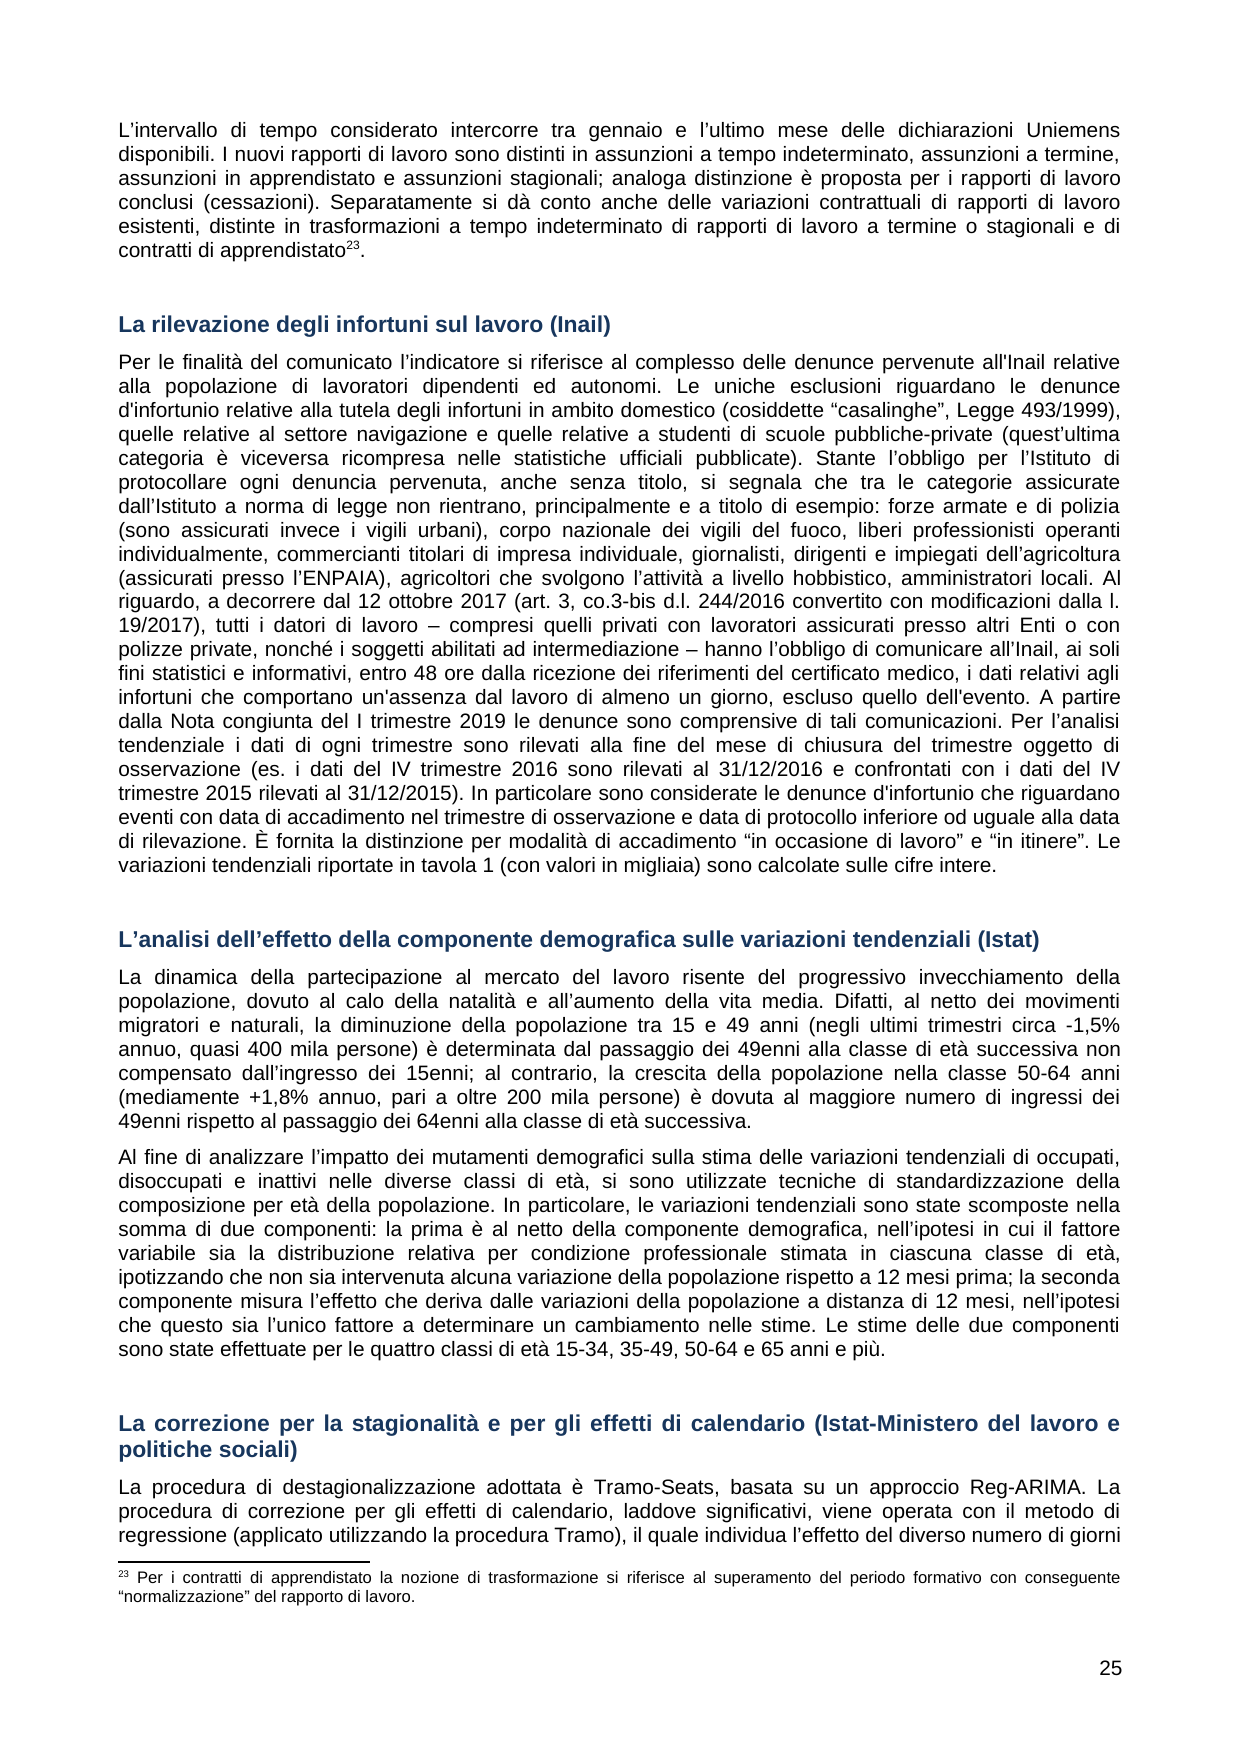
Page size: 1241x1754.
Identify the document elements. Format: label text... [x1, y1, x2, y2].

text L’intervallo di tempo considerato intercorre tra gennaio e l’ultimo mese delle dichiarazioni Uniemens disponibili. I nuovi rapporti di lavoro sono distinti in assunzioni a tempo indeterminato, assunzioni a termine, assunzioni in apprendistato e assunzioni stagionali; analoga distinzione è proposta per i rapporti di lavoro conclusi (cessazioni). Separatamente si dà conto anche delle variazioni contrattuali di rapporti di lavoro esistenti, distinte in trasformazioni a tempo indeterminato di rapporti di lavoro a termine o stagionali e di contratti di apprendistato. [118, 118, 1122, 262]
text La dinamica della partecipazione al mercato del lavoro risente del progressivo invecchiamento della popolazione, dovuto al calo della natalità e all’aumento della vita media. Difatti, al netto dei movimenti migratori e naturali, la diminuzione della popolazione tra 15 e 49 anni (negli ultimi trimestri circa -1,5% annuo, quasi 400 mila persone) è determinata dal passaggio dei 49enni alla classe di età successiva non compensato dall’ingresso dei 15enni; al contrario, la crescita della popolazione nella classe 50-64 anni (mediamente +1,8% annuo, pari a oltre 200 mila persone) è dovuta al maggiore numero di ingressi dei 49enni rispetto al passaggio dei 64enni alla classe di età successiva. [118, 965, 1122, 1132]
text L’analisi dell’effetto della componente demografica sulle variazioni tendenziali (Istat) [118, 926, 1122, 952]
text La rilevazione degli infortuni sul lavoro (Inail) [118, 311, 1122, 337]
text La correzione per la stagionalità e per gli effetti di calendario (Istat-Ministero del lavoro e politiche sociali) [118, 1409, 1122, 1462]
text Al fine di analizzare l’impatto dei mutamenti demografici sulla stima delle variazioni tendenziali di occupati, disoccupati e inattivi nelle diverse classi di età, si sono utilizzate tecniche di standardizzazione della composizione per età della popolazione. In particolare, le variazioni tendenziali sono state scomposte nella somma di due componenti: la prima è al netto della componente demografica, nell’ipotesi in cui il fattore variabile sia la distribuzione relativa per condizione professionale stimata in ciascuna classe di età, ipotizzando che non sia intervenuta alcuna variazione della popolazione rispetto a 12 mesi prima; la seconda componente misura l’effetto che deriva dalle variazioni della popolazione a distanza di 12 mesi, nell’ipotesi che questo sia l’unico fattore a determinare un cambiamento nelle stime. Le stime delle due componenti sono state effettuate per le quattro classi di età 15-34, 35-49, 50-64 e 65 anni e più. [118, 1145, 1122, 1361]
text Per le finalità del comunicato l’indicatore si riferisce al complesso delle denunce pervenute all'Inail relative alla popolazione di lavoratori dipendenti ed autonomi. Le uniche esclusioni riguardano le denunce d'infortunio relative alla tutela degli infortuni in ambito domestico (cosiddette “casalinghe”, Legge 493/1999), quelle relative al settore navigazione e quelle relative a studenti di scuole pubbliche-private (quest’ultima categoria è viceversa ricompresa nelle statistiche ufficiali pubblicate). Stante l’obbligo per l’Istituto di protocollare ogni denuncia pervenuta, anche senza titolo, si segnala che tra le categorie assicurate dall’Istituto a norma di legge non rientrano, principalmente e a titolo di esempio: forze armate e di polizia (sono assicurati invece i vigili urbani), corpo nazionale dei vigili del fuoco, liberi professionisti operanti individualmente, commercianti titolari di impresa individuale, giornalisti, dirigenti e impiegati dell’agricoltura (assicurati presso l’ENPAIA), agricoltori che svolgono l’attività a livello hobbistico, amministratori locali. Al riguardo, a decorrere dal 12 ottobre 2017 (art. 3, co.3-bis d.l. 244/2016 convertito con modificazioni dalla l. 19/2017), tutti i datori di lavoro – compresi quelli privati con lavoratori assicurati presso altri Enti o con polizze private, nonché i soggetti abilitati ad intermediazione – hanno l’obbligo di comunicare all’Inail, ai soli fini statistici e informativi, entro 48 ore dalla ricezione dei riferimenti del certificato medico, i dati relativi agli infortuni che comportano un'assenza dal lavoro di almeno un giorno, escluso quello dell'evento. A partire dalla Nota congiunta del I trimestre 2019 le denunce sono comprensive di tali comunicazioni. Per l’analisi tendenziale i dati di ogni trimestre sono rilevati alla fine del mese di chiusura del trimestre oggetto di osservazione (es. i dati del IV trimestre 2016 sono rilevati al 31/12/2016 e confrontati con i dati del IV trimestre 2015 rilevati al 31/12/2015). In particolare sono considerate le denunce d'infortunio che riguardano eventi con data di accadimento nel trimestre di osservazione e data di protocollo inferiore od uguale alla data di rilevazione. È fornita la distinzione per modalità di accadimento “in occasione di lavoro” e “in itinere”. Le variazioni tendenziali riportate in tavola 1 (con valori in migliaia) sono calcolate sulle cifre intere. [118, 350, 1122, 877]
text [118, 1475, 1122, 1547]
